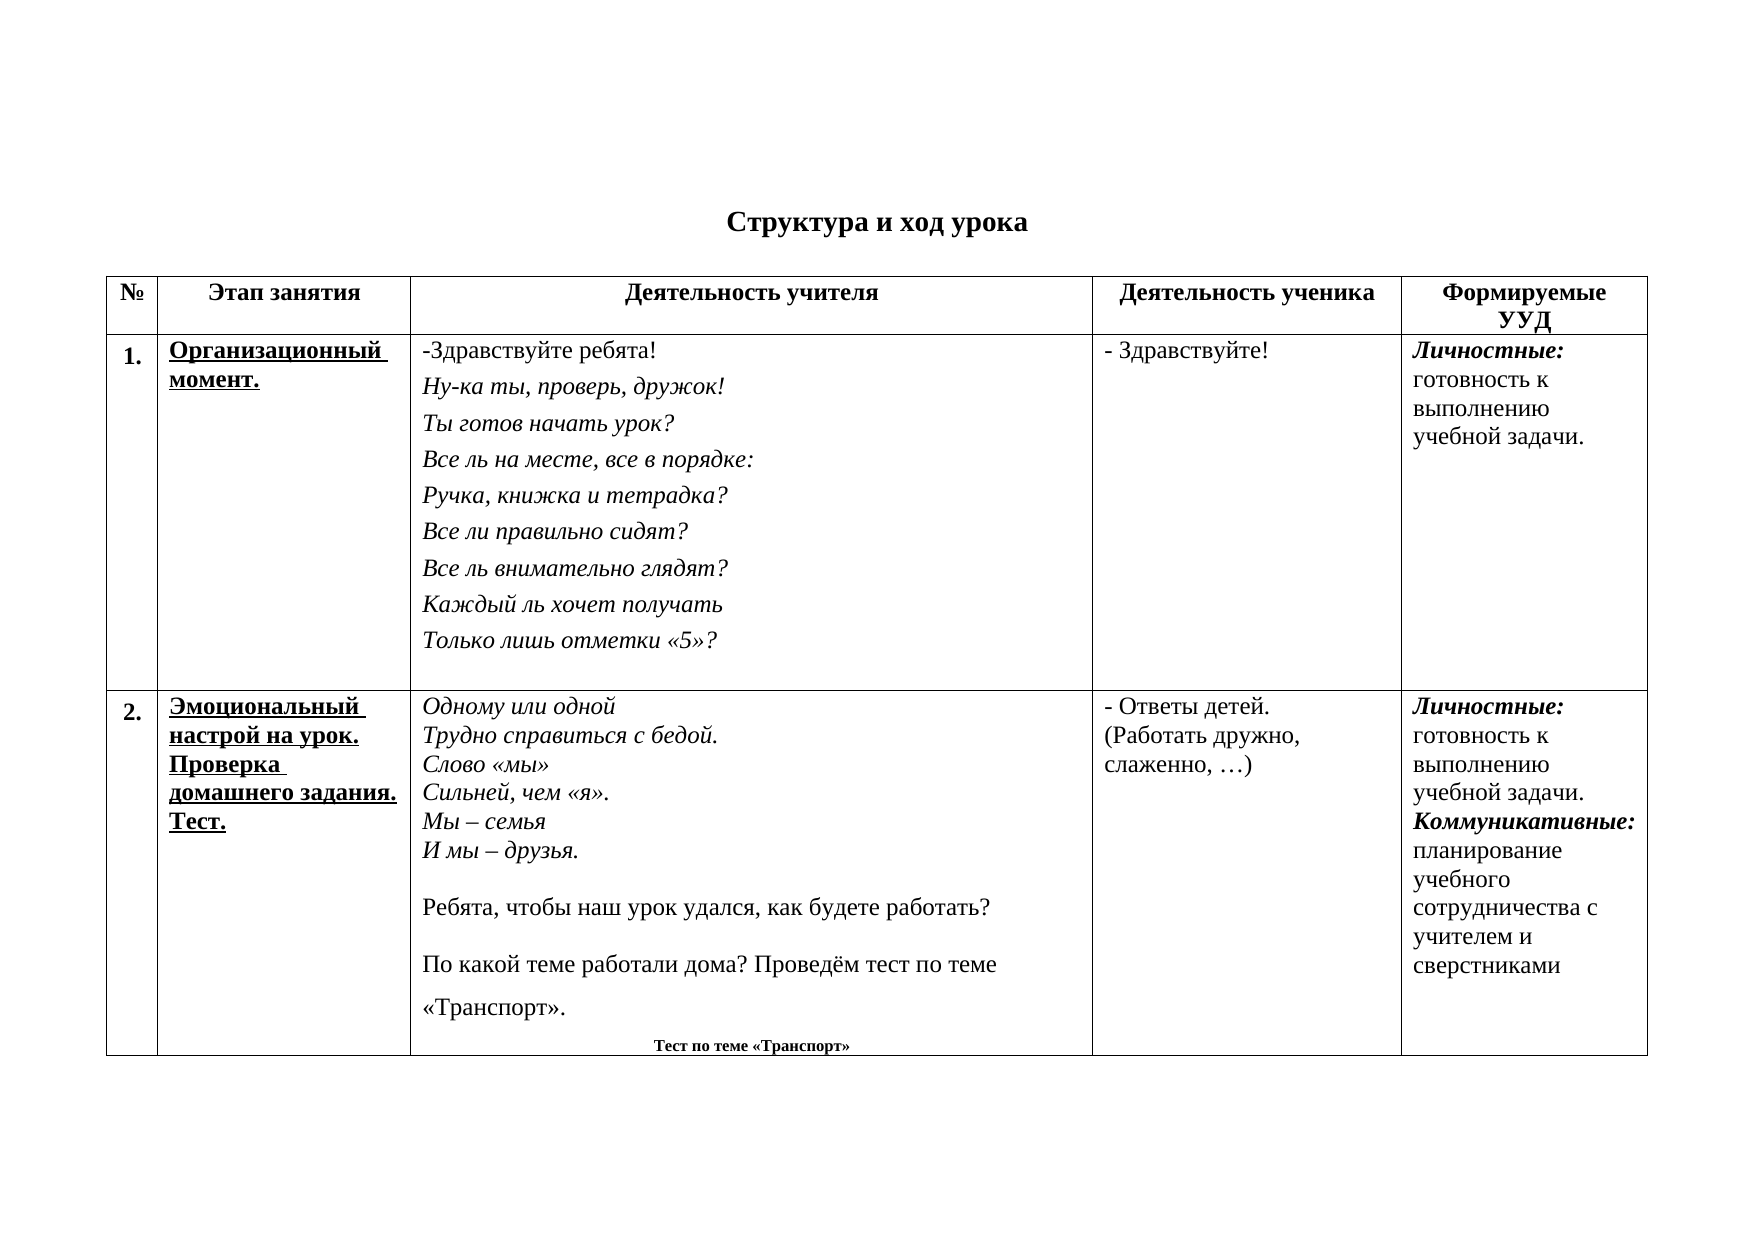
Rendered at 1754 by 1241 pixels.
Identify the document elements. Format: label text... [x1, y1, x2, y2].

table_cell 2. [107, 691, 157, 1055]
table_cell 1. [107, 335, 157, 690]
table_cell Организационный момент. [158, 335, 410, 690]
table_header № [107, 277, 157, 334]
table_cell -Здравствуйте ребята! Ну-ка ты, проверь, дружок! Ты готов начать урок? Все ль на месте, все в порядке: Ручка, книжка и тетрадка? Все ли правильно сидят? Все ль внимательно глядят? Каждый ль хочет получать Только лишь отметки «5»? [411, 335, 1092, 690]
table_header Формируемые УУД [1402, 277, 1647, 334]
table_cell Личностные: готовность к выполнению учебной задачи. [1402, 335, 1647, 690]
table_cell - Здравствуйте! [1093, 335, 1401, 690]
table_header Деятельность ученика [1093, 277, 1401, 334]
table_header Деятельность учителя [411, 277, 1092, 334]
text Структура и ход урока [118, 204, 1636, 238]
table_header Этап занятия [158, 277, 410, 334]
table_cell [1402, 691, 1647, 1055]
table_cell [1093, 691, 1401, 1055]
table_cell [158, 691, 410, 1055]
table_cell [411, 691, 1092, 1055]
